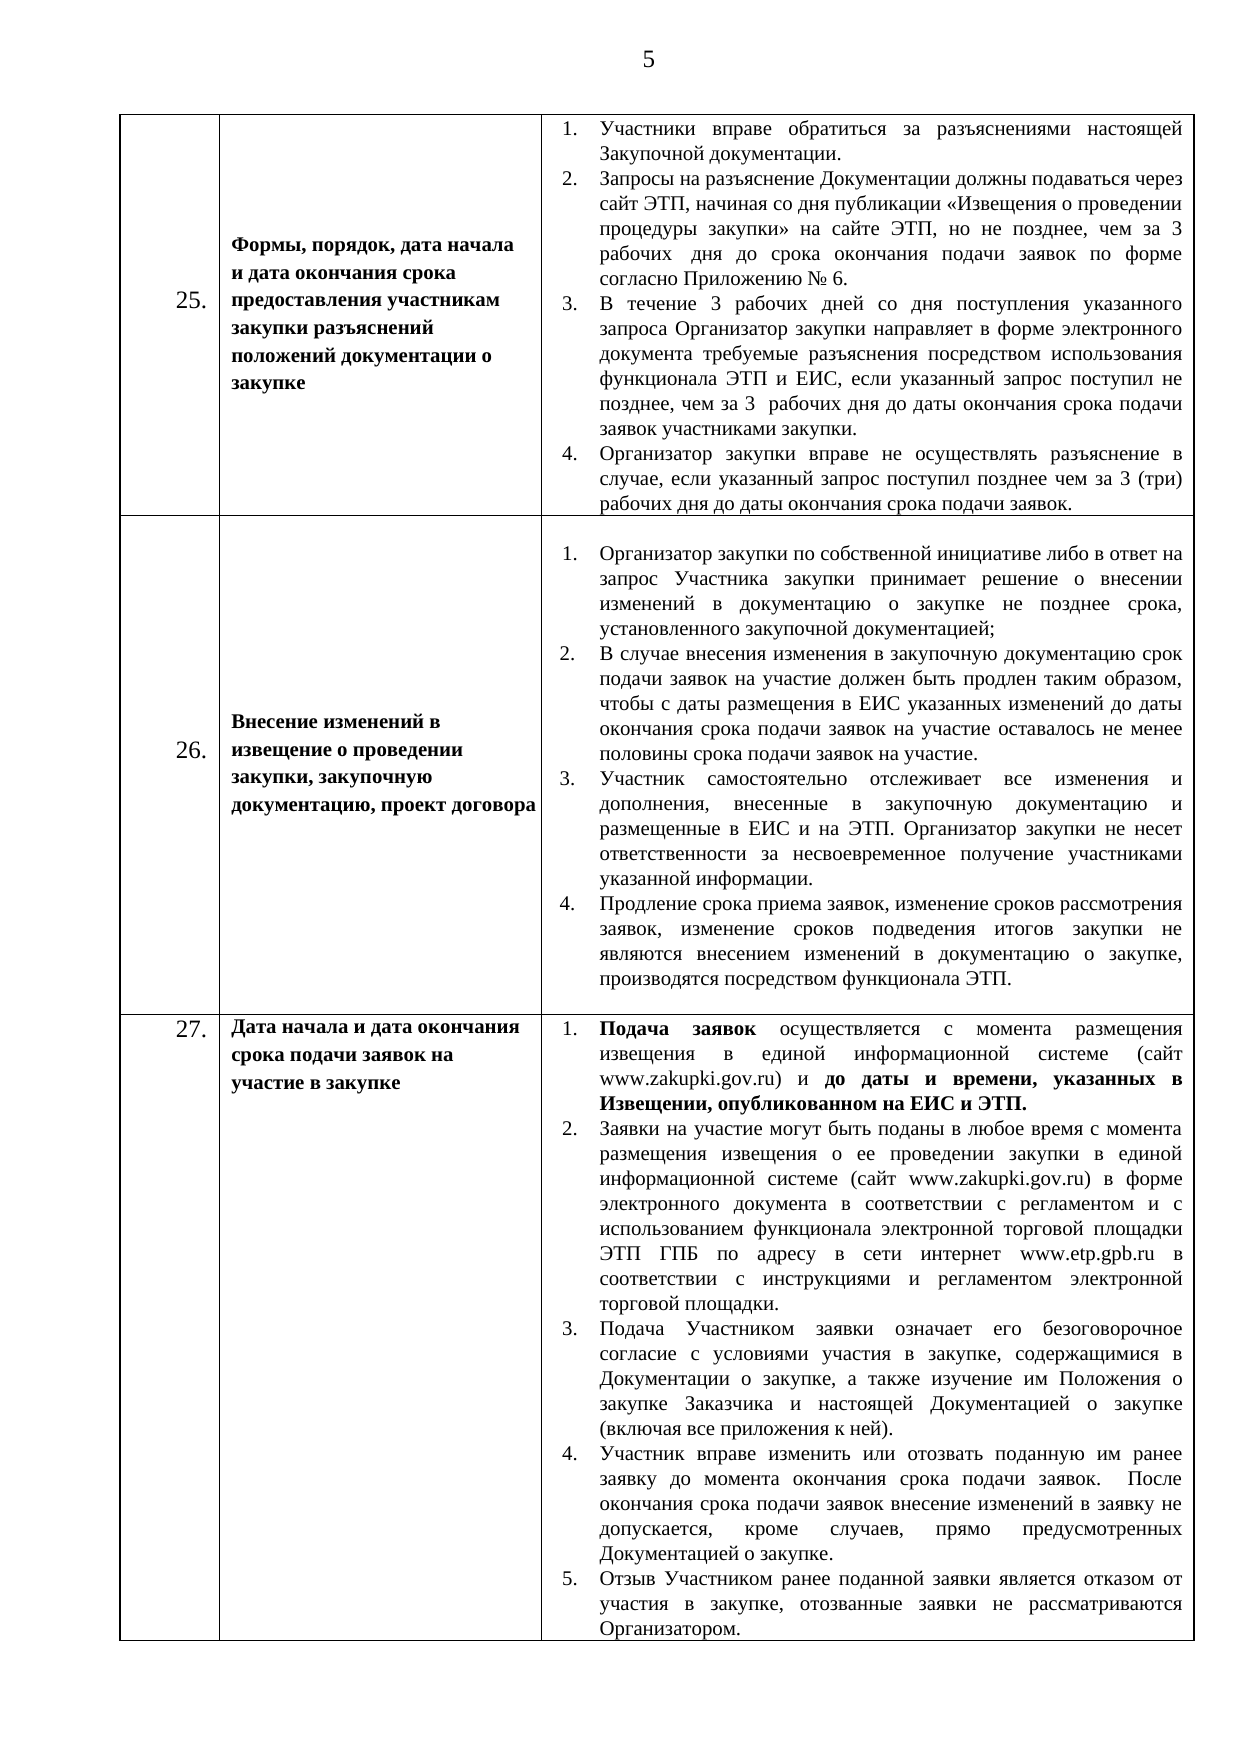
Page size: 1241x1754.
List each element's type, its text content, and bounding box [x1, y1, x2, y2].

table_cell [542, 1015, 1193, 1639]
table_cell [121, 1015, 219, 1639]
table_cell [121, 516, 219, 1013]
table_cell [121, 115, 219, 515]
table_cell Формы, порядок, дата начала и дата окончания срока предоставления участникам закупки разъяснений положений документации о закупке [220, 115, 541, 515]
table_cell Внесение изменений в извещение о проведении закупки, закупочную документацию, проект договора [220, 516, 541, 1013]
table_cell Организатор закупки по собственной инициативе либо в ответ на запрос Участника закупки принимает решение о внесении изменений в документацию о закупке не позднее срока, установленного закупочной документацией; В случае внесения изменения в закупочную документацию срок подачи заявок на участие должен быть продлен таким образом, чтобы с даты размещения в ЕИС указанных изменений до даты окончания срока подачи заявок на участие оставалось не менее половины срока подачи заявок на участие. Участник самостоятельно отслеживает все изменения и дополнения, внесенные в закупочную документацию и размещенные в ЕИС и на ЭТП. Организатор закупки не несет ответственности за несвоевременное получение участниками указанной информации. Продление срока приема заявок, изменение сроков рассмотрения заявок, изменение сроков подведения итогов закупки не являются внесением изменений в документацию о закупке, производятся посредством функционала ЭТП. [542, 516, 1193, 1013]
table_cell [220, 1015, 541, 1639]
table_cell Участники вправе обратиться за разъяснениями настоящей Закупочной документации. Запросы на разъяснение Документации должны подаваться через сайт ЭТП, начиная со дня публикации «Извещения о проведении процедуры закупки» на сайте ЭТП, но не позднее, чем за 3 рабочих дня до срока окончания подачи заявок по форме согласно Приложению № 6. В течение 3 рабочих дней со дня поступления указанного запроса Организатор закупки направляет в форме электронного документа требуемые разъяснения посредством использования функционала ЭТП и ЕИС, если указанный запрос поступил не позднее, чем за 3 рабочих дня до даты окончания срока подачи заявок участниками закупки. Организатор закупки вправе не осуществлять разъяснение в случае, если указанный запрос поступил позднее чем за 3 (три) рабочих дня до даты окончания срока подачи заявок. [542, 115, 1193, 515]
